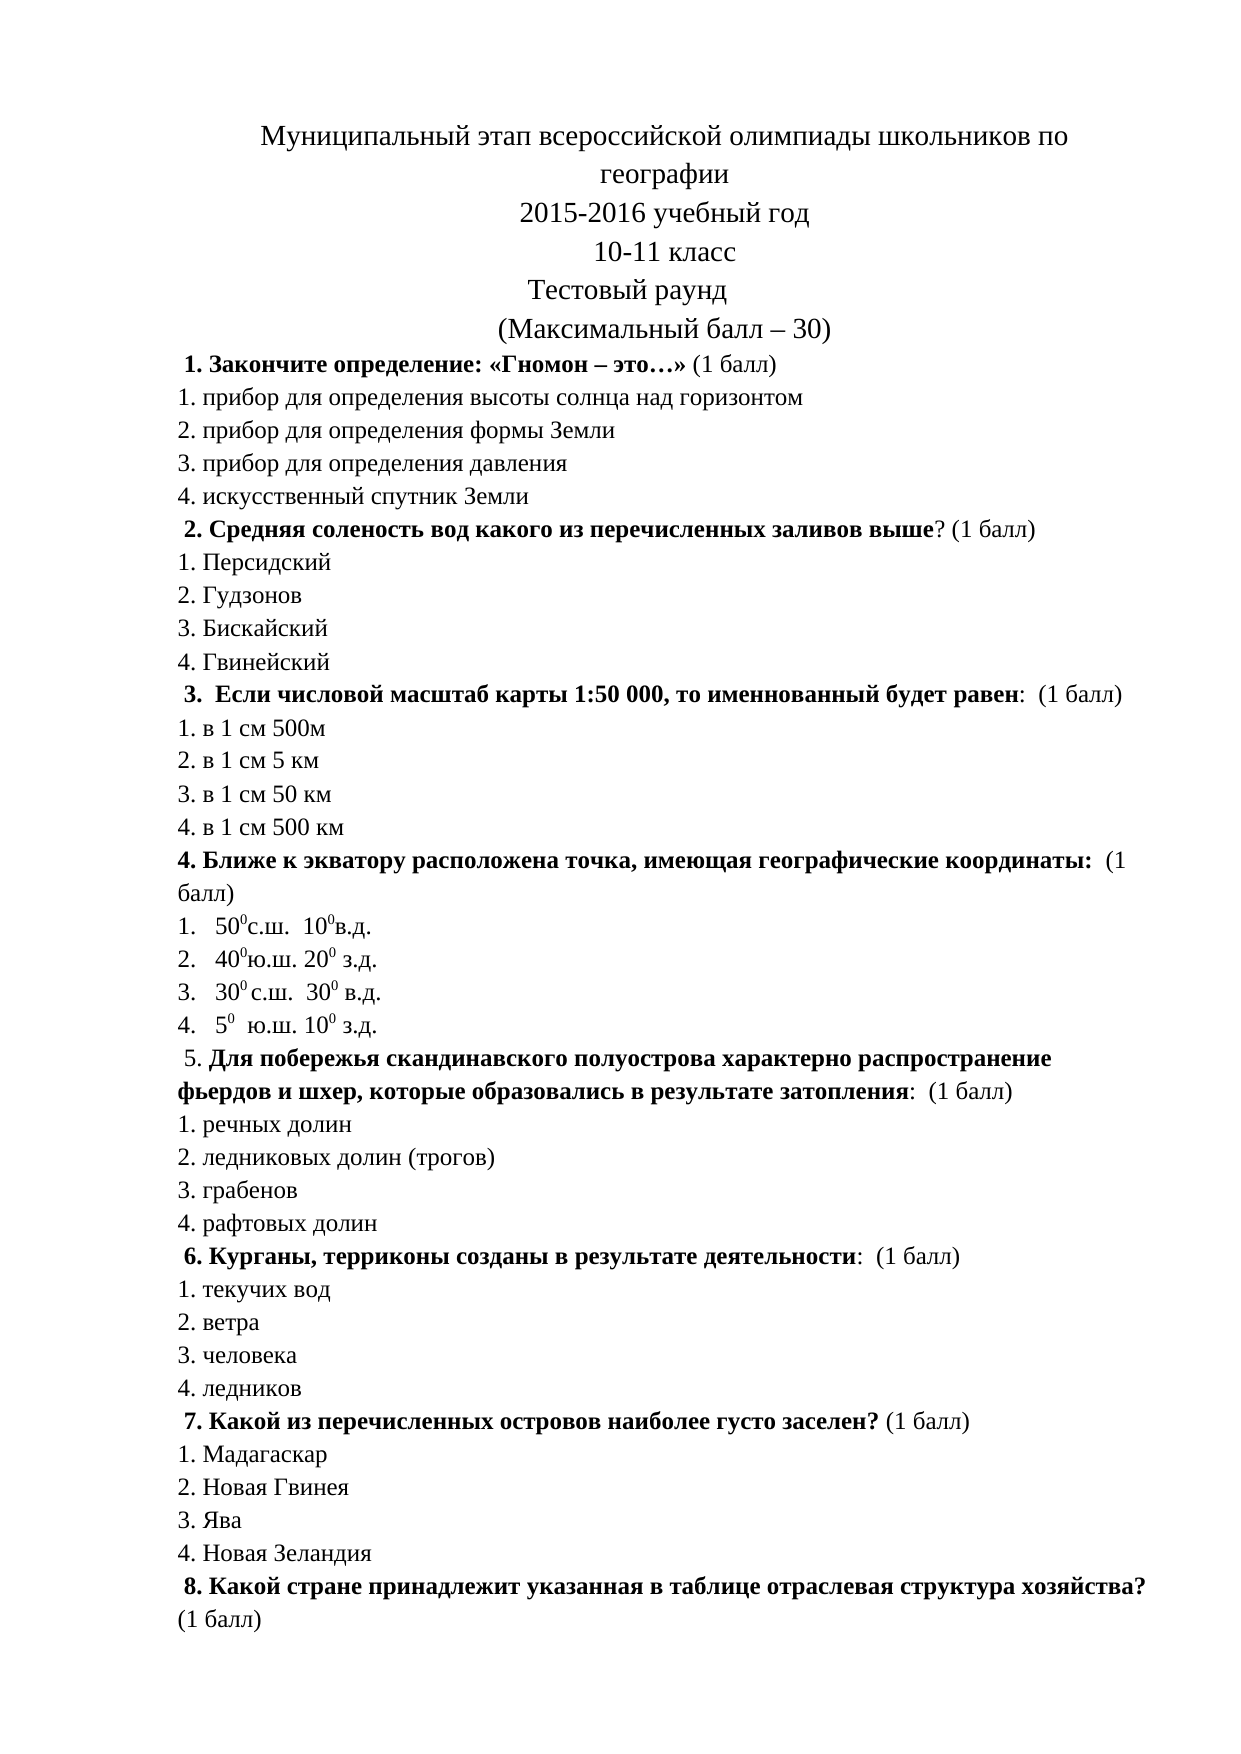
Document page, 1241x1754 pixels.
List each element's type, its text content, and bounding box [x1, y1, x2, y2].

text 2. Гудзонов [177, 581, 1152, 609]
text 1. прибор для определения высоты солнца над горизонтом [177, 382, 1152, 411]
text 3. человека [177, 1340, 1152, 1369]
text 2. 400ю.ш. 200 з.д. [177, 944, 1152, 972]
text 4. Новая Зеландия [177, 1538, 1152, 1567]
text 10-11 класс [177, 234, 1152, 267]
text 1. Мадагаскар [177, 1439, 1152, 1468]
text 3. Бискайский [177, 613, 1152, 642]
text 4. ледников [177, 1373, 1152, 1402]
text 1. Персидский [177, 547, 1152, 576]
text 2. ледниковых долин (трогов) [177, 1142, 1152, 1171]
text 3. прибор для определения давления [177, 448, 1152, 477]
text 1. 500с.ш. 100в.д. [177, 911, 1152, 939]
text (Максимальный балл – 30) [177, 311, 1152, 344]
text 3. Если числовой масштаб карты 1:50 000, то именнованный будет равен: (1 балл) [177, 679, 1152, 708]
text 1. в 1 см 500м [177, 713, 1152, 741]
text 4. 50 ю.ш. 100 з.д. [177, 1010, 1152, 1038]
text 1. Закончите определение: «Гномон – это…» (1 балл) [177, 349, 1152, 378]
text 4. рафтовых долин [177, 1208, 1152, 1237]
text 2015-2016 учебный год [177, 195, 1152, 229]
text 5. Для побережья скандинавского полуострова характерно распространение фьердов и шхер, которые образовались в результате затопления: (1 балл) [177, 1043, 1152, 1104]
text 4. искусственный спутник Земли [177, 481, 1152, 510]
text 3. в 1 см 50 км [177, 779, 1152, 807]
text Тестовый раунд [177, 272, 1152, 306]
text 2. ветра [177, 1307, 1152, 1336]
text 3. Ява [177, 1505, 1152, 1534]
text 2. Новая Гвинея [177, 1472, 1152, 1501]
text 1. текучих вод [177, 1274, 1152, 1303]
text Муниципальный этап всероссийской олимпиады школьников по [177, 118, 1152, 152]
text 4. Ближе к экватору расположена точка, имеющая географические координаты: (1 балл) [177, 845, 1152, 906]
text 3. грабенов [177, 1175, 1152, 1204]
text 6. Курганы, терриконы созданы в результате деятельности: (1 балл) [177, 1241, 1152, 1270]
text 2. в 1 см 5 км [177, 746, 1152, 774]
text 1. речных долин [177, 1109, 1152, 1138]
text 4. Гвинейский [177, 647, 1152, 675]
text 7. Какой из перечисленных островов наиболее густо заселен? (1 балл) [177, 1406, 1152, 1435]
text 4. в 1 см 500 км [177, 812, 1152, 840]
text 8. Какой стране принадлежит указанная в таблице отраслевая структура хозяйства? (1 балл) [177, 1571, 1152, 1633]
text 3. 300 с.ш. 300 в.д. [177, 977, 1152, 1006]
text географии [177, 157, 1152, 190]
text 2. Средняя соленость вод какого из перечисленных заливов выше? (1 балл) [177, 514, 1152, 543]
text 2. прибор для определения формы Земли [177, 415, 1152, 444]
